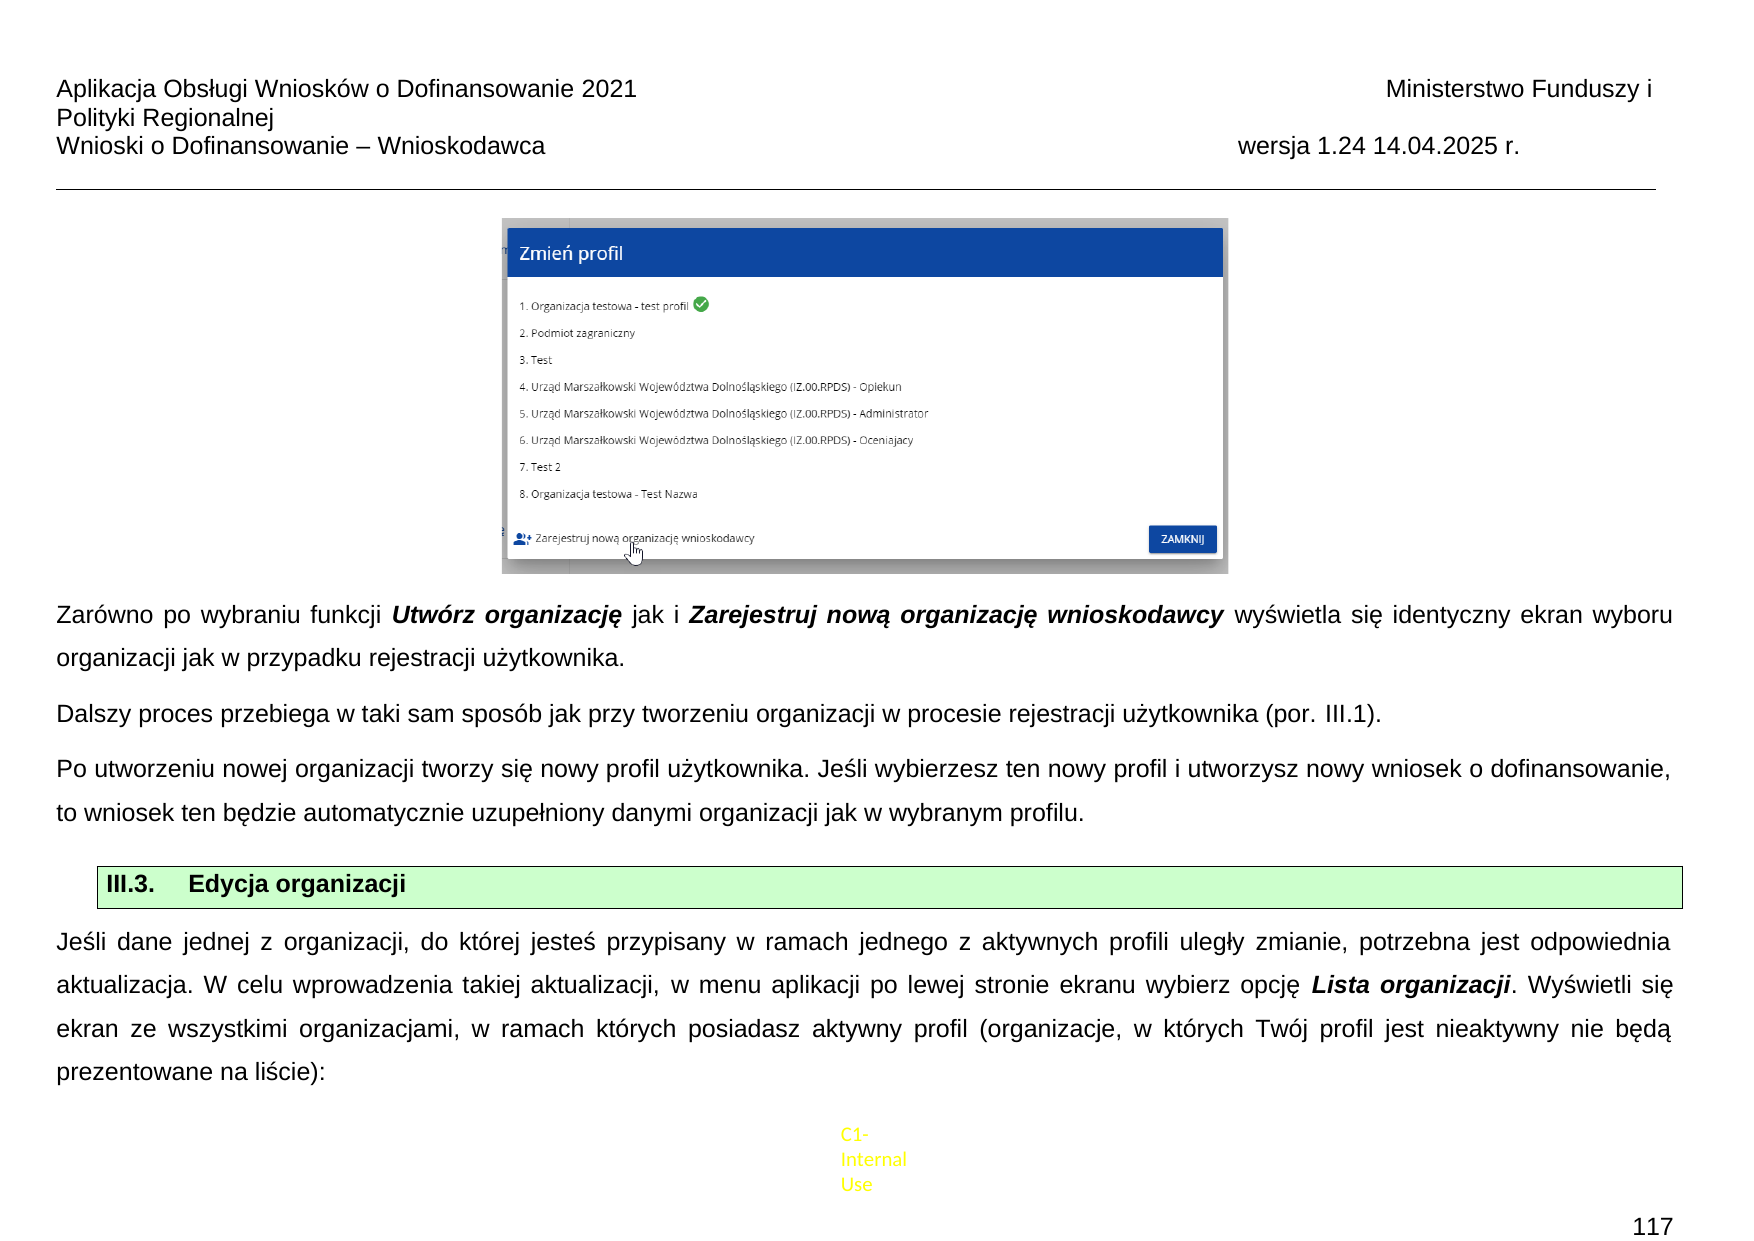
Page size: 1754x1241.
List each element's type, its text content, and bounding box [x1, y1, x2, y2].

text Jeśli dane jednej z organizacji, do której jesteś przypisany w ramach jednego z aktywnych profili uległy zmianie, potrzebna jest odpowiednia aktualizacja. W celu wprowadzenia takiej aktualizacji, w menu aplikacji po lewej stronie ekranu wybierz opcję Lista organizacji. Wyświetli się ekran ze wszystkimi organizacjami, w ramach których posiadasz aktywny profil (organizacje, w których Twój profil jest nieaktywny nie będą prezentowane na liście): [56, 927, 1674, 1085]
text Po utworzeniu nowej organizacji tworzy się nowy profil użytkownika. Jeśli wybierzesz ten nowy profil i utworzysz nowy wniosek o dofinansowanie, to wniosek ten będzie automatycznie uzupełniony danymi organizacji jak w wybranym profilu. [56, 754, 1674, 826]
text Zarówno po wybraniu funkcji Utwórz organizację jak i Zarejestruj nową organizację wnioskodawcy wyświetla się identyczny ekran wyboru organizacji jak w przypadku rejestracji użytkownika. [56, 600, 1674, 672]
picture [501, 218, 1229, 574]
subtitle Edycja organizacji [98, 867, 1682, 908]
text Dalszy proces przebiega w taki sam sposób jak przy tworzeniu organizacji w procesie rejestracji użytkownika (por. 3.1). [56, 699, 1674, 728]
